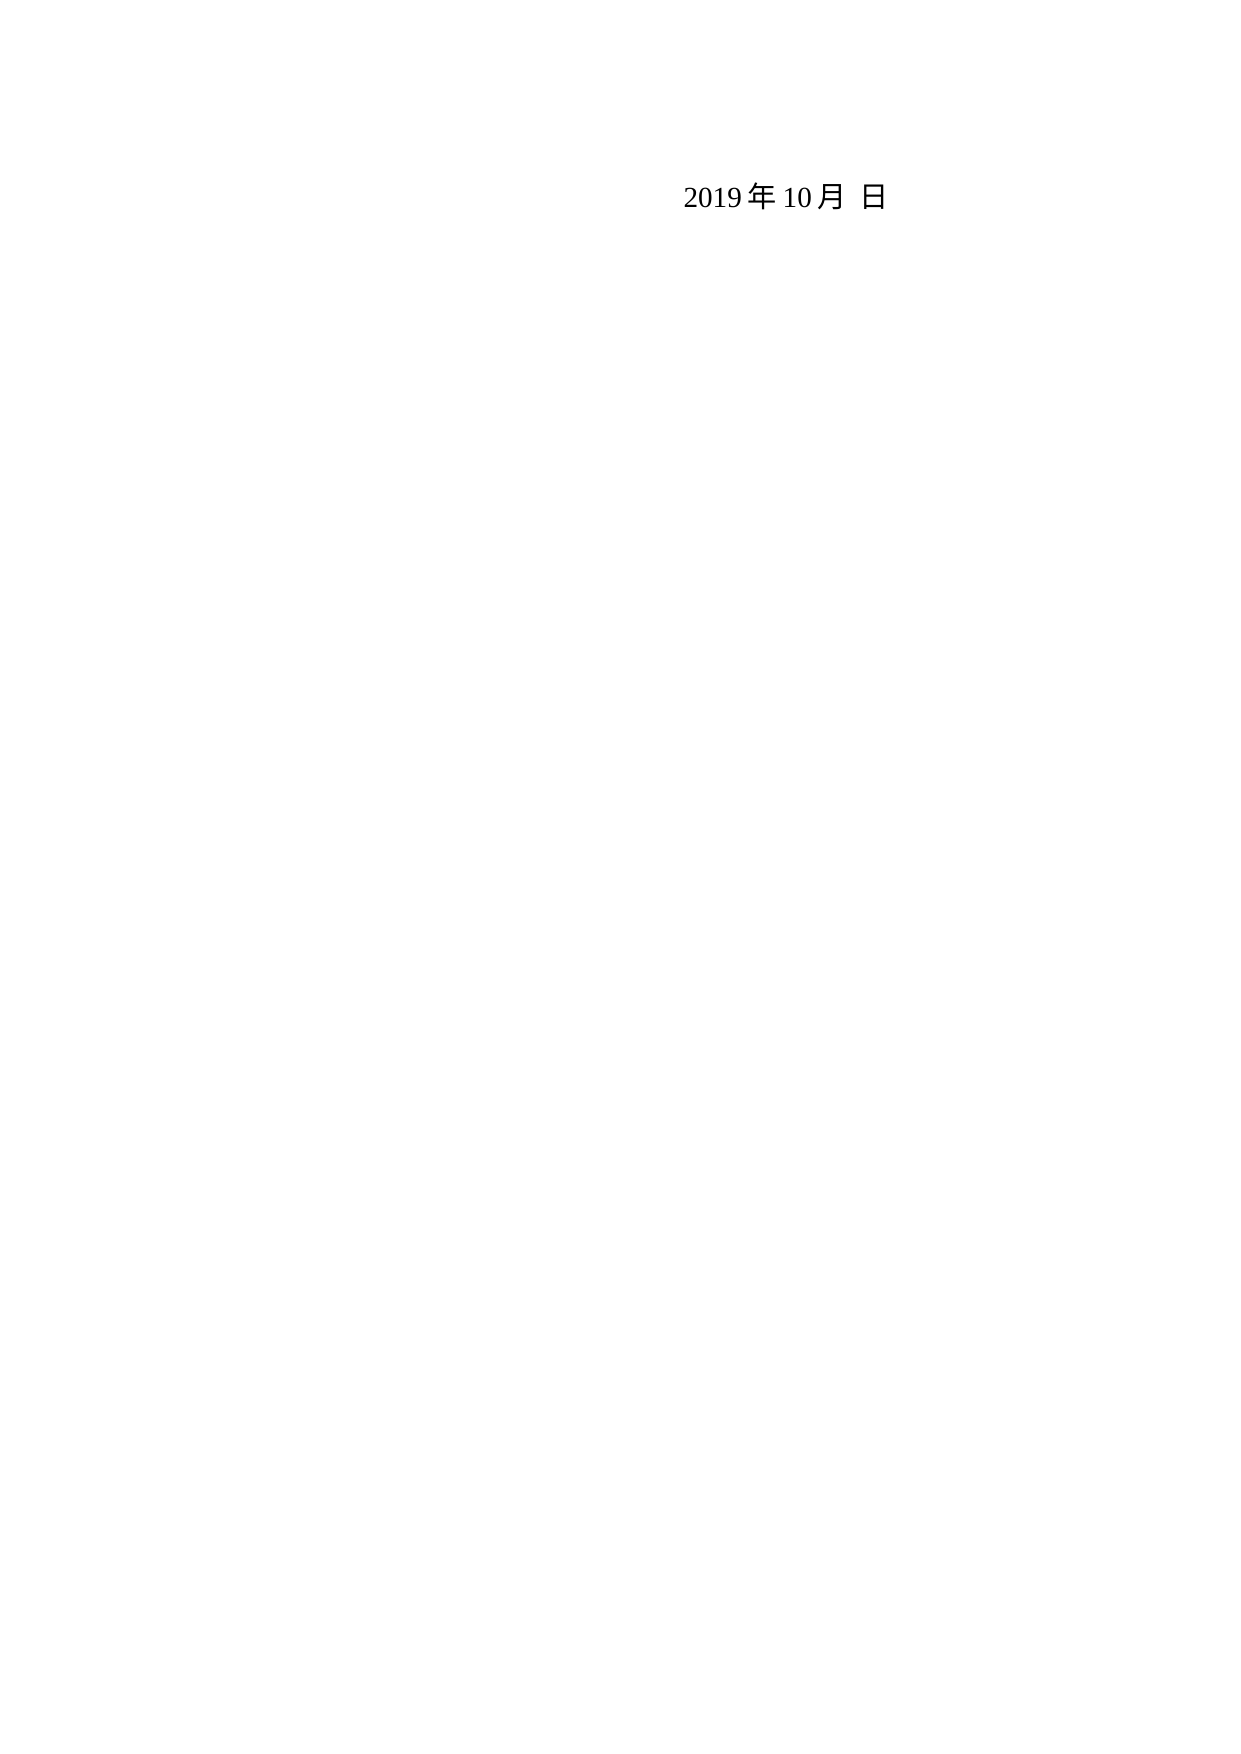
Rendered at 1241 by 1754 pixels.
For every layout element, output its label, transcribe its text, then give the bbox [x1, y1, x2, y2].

text 2019年10月 日 [187, 162, 1053, 227]
